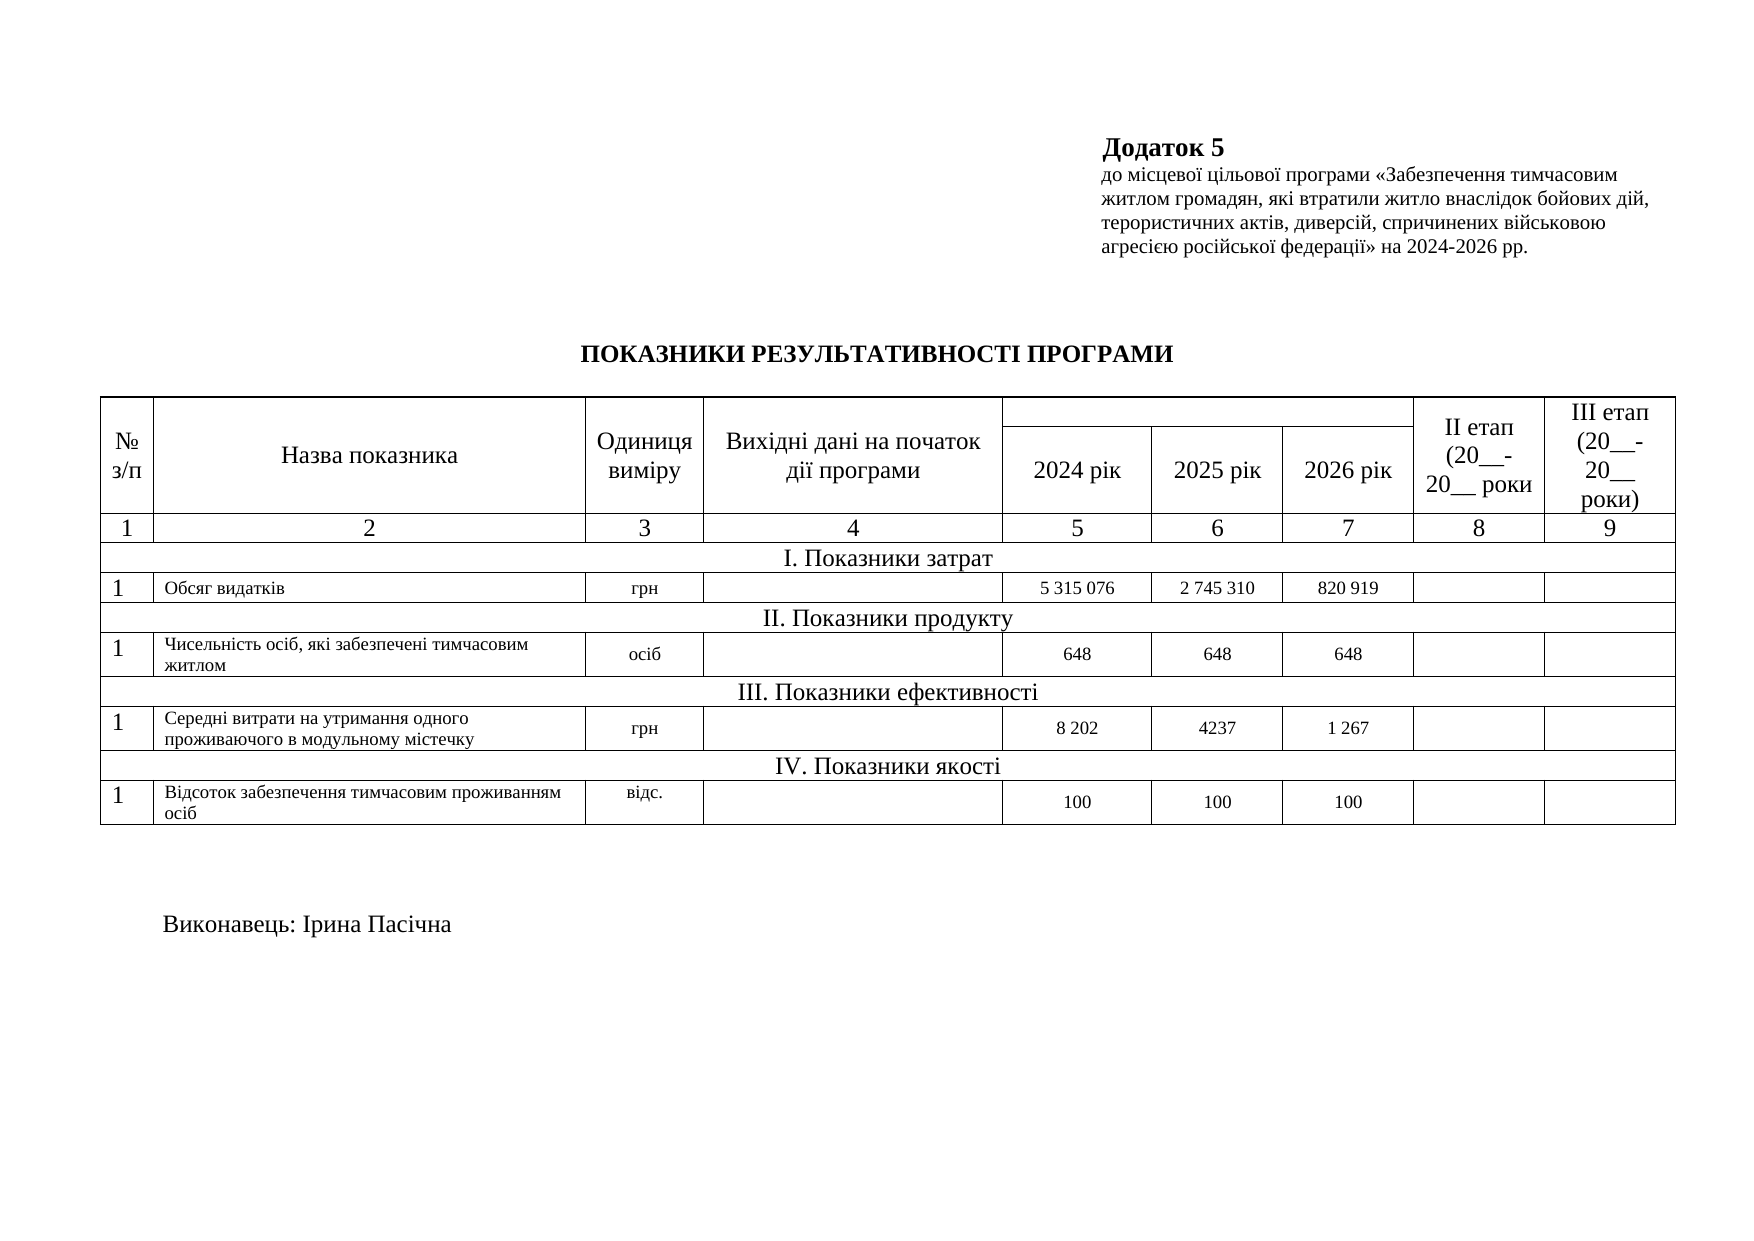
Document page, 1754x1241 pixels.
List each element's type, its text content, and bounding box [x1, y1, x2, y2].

table_cell грн [586, 707, 703, 750]
table_cell грн [586, 573, 703, 602]
text ПОКАЗНИКИ РЕЗУЛЬТАТИВНОСТІ ПРОГРАМИ [89, 339, 1665, 368]
table_cell 1 [101, 707, 153, 750]
table_cell Середні витрати на утримання одного проживаючого в модульному містечку [154, 707, 585, 750]
table_cell 2025 рік [1152, 427, 1282, 512]
table_cell [1545, 573, 1675, 602]
table_cell 2024 рік [1003, 427, 1151, 512]
table_cell 1 [101, 633, 153, 676]
table_cell [1414, 573, 1544, 602]
table_header ІІІ етап (20__-20__ роки) [1545, 398, 1675, 512]
table_cell 8 [1414, 514, 1544, 542]
text агресією російської федерації» на 2024-2026 рр. [679, 234, 1710, 258]
table_cell [704, 707, 1002, 750]
table_cell ІІ. Показники продукту [101, 603, 1675, 632]
table_cell 1 [101, 514, 153, 542]
text терористичних актів, диверсій, спричинених військовою [679, 210, 1710, 234]
table_cell 6 [1152, 514, 1282, 542]
table_cell 1 267 [1283, 707, 1413, 750]
table_header [1003, 398, 1413, 426]
table_cell ІІІ. Показники ефективності [101, 677, 1675, 706]
text до місцевої цільової програми «Забезпечення тимчасовим [679, 162, 1710, 186]
table_cell 648 [1152, 633, 1282, 676]
table_cell [704, 633, 1002, 676]
table_cell [704, 781, 1002, 824]
table_cell 820 919 [1283, 573, 1413, 602]
table_cell 100 [1003, 781, 1151, 824]
table_cell 648 [1003, 633, 1151, 676]
table_cell 100 [1152, 781, 1282, 824]
table_cell IV. Показники якості [101, 751, 1675, 779]
table_header Вихідні дані на початок дії програми [704, 398, 1002, 512]
table_cell 4 [704, 514, 1002, 542]
table_cell 4237 [1152, 707, 1282, 750]
table_cell [1545, 633, 1675, 676]
table_cell Обсяг видатків [154, 573, 585, 602]
table_cell 648 [1283, 633, 1413, 676]
table_cell 2026 рік [1283, 427, 1413, 512]
table_cell Відсоток забезпечення тимчасовим проживанням осіб [154, 781, 585, 824]
table_header № з/п [101, 398, 153, 512]
text житлом громадян, які втратили житло внаслідок бойових дій, [679, 186, 1710, 210]
table_cell 3 [586, 514, 703, 542]
table_cell 8 202 [1003, 707, 1151, 750]
table_cell 2 745 310 [1152, 573, 1282, 602]
table_cell [1414, 781, 1544, 824]
table_header ІІ етап (20__-20__ роки [1414, 398, 1544, 512]
table_cell 100 [1283, 781, 1413, 824]
table_cell осіб [586, 633, 703, 676]
table_cell 2 [154, 514, 585, 542]
table_cell 9 [1545, 514, 1675, 542]
text Виконавець: Ірина Пасічна [89, 909, 1665, 938]
table_cell відс. [586, 781, 703, 824]
table_cell 1 [101, 781, 153, 824]
table_cell Чисельність осіб, які забезпечені тимчасовим житлом [154, 633, 585, 676]
table_cell [1414, 633, 1544, 676]
table_cell [1545, 781, 1675, 824]
table_cell [1545, 707, 1675, 750]
table_cell [1414, 707, 1544, 750]
table_cell І. Показники затрат [101, 543, 1675, 572]
text Додаток 5 [89, 131, 1665, 162]
table_cell 1 [101, 573, 153, 602]
table_cell 5 [1003, 514, 1151, 542]
table_cell [704, 573, 1002, 602]
table_cell 5 315 076 [1003, 573, 1151, 602]
table_header Назва показника [154, 398, 585, 512]
table_cell 7 [1283, 514, 1413, 542]
table_header Одиниця виміру [586, 398, 703, 512]
